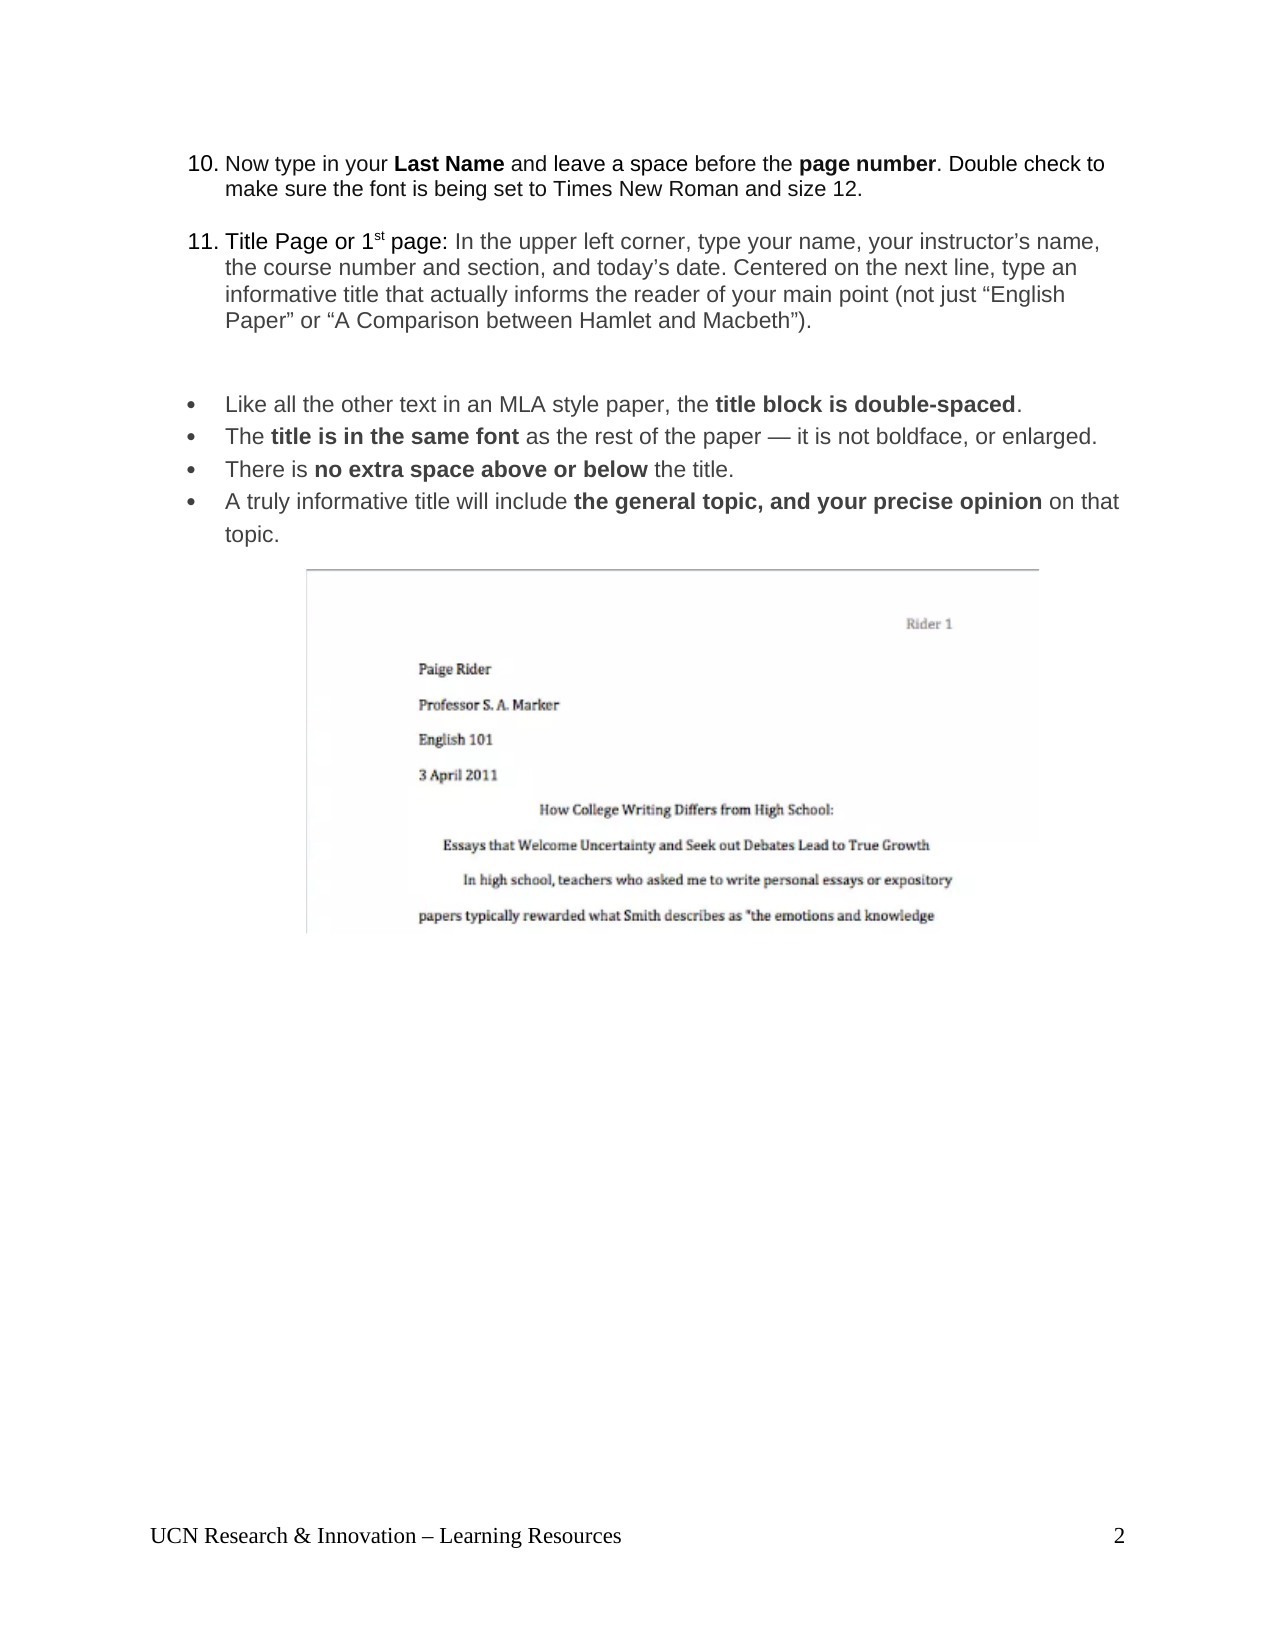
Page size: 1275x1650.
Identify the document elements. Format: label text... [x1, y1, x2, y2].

list The title is in the same font as the rest of the paper — it is not boldface, or enlarged. [187, 417, 1125, 450]
list There is no extra space above or below the title. [187, 450, 1125, 482]
list Title Page or 1st page: In the upper left corner, type your name, your instructor’s name, the course number and section, and today’s date. Centered on the next line, type an informative title that actually informs the reader of your main point (not just “English Paper” or “A Comparison between Hamlet and Macbeth”). [187, 228, 455, 333]
list Now type in your Last Name and leave a space before the page number. Double check to make sure the font is being set to Times New Roman and size 12. [187, 150, 1125, 202]
list Title Page or 1st page: In the upper left corner, type your name, your instructor’s name, the course number and section, and today’s date. Centered on the next line, type an informative title that actually informs the reader of your main point (not just “English Paper” or “A Comparison between Hamlet and Macbeth”). [812, 228, 1125, 333]
list A truly informative title will include the general topic, and your precise opinion on that topic. [187, 482, 1125, 547]
list Like all the other text in an MLA style paper, the title block is double-spaced. [187, 385, 1125, 417]
picture [304, 569, 1038, 942]
